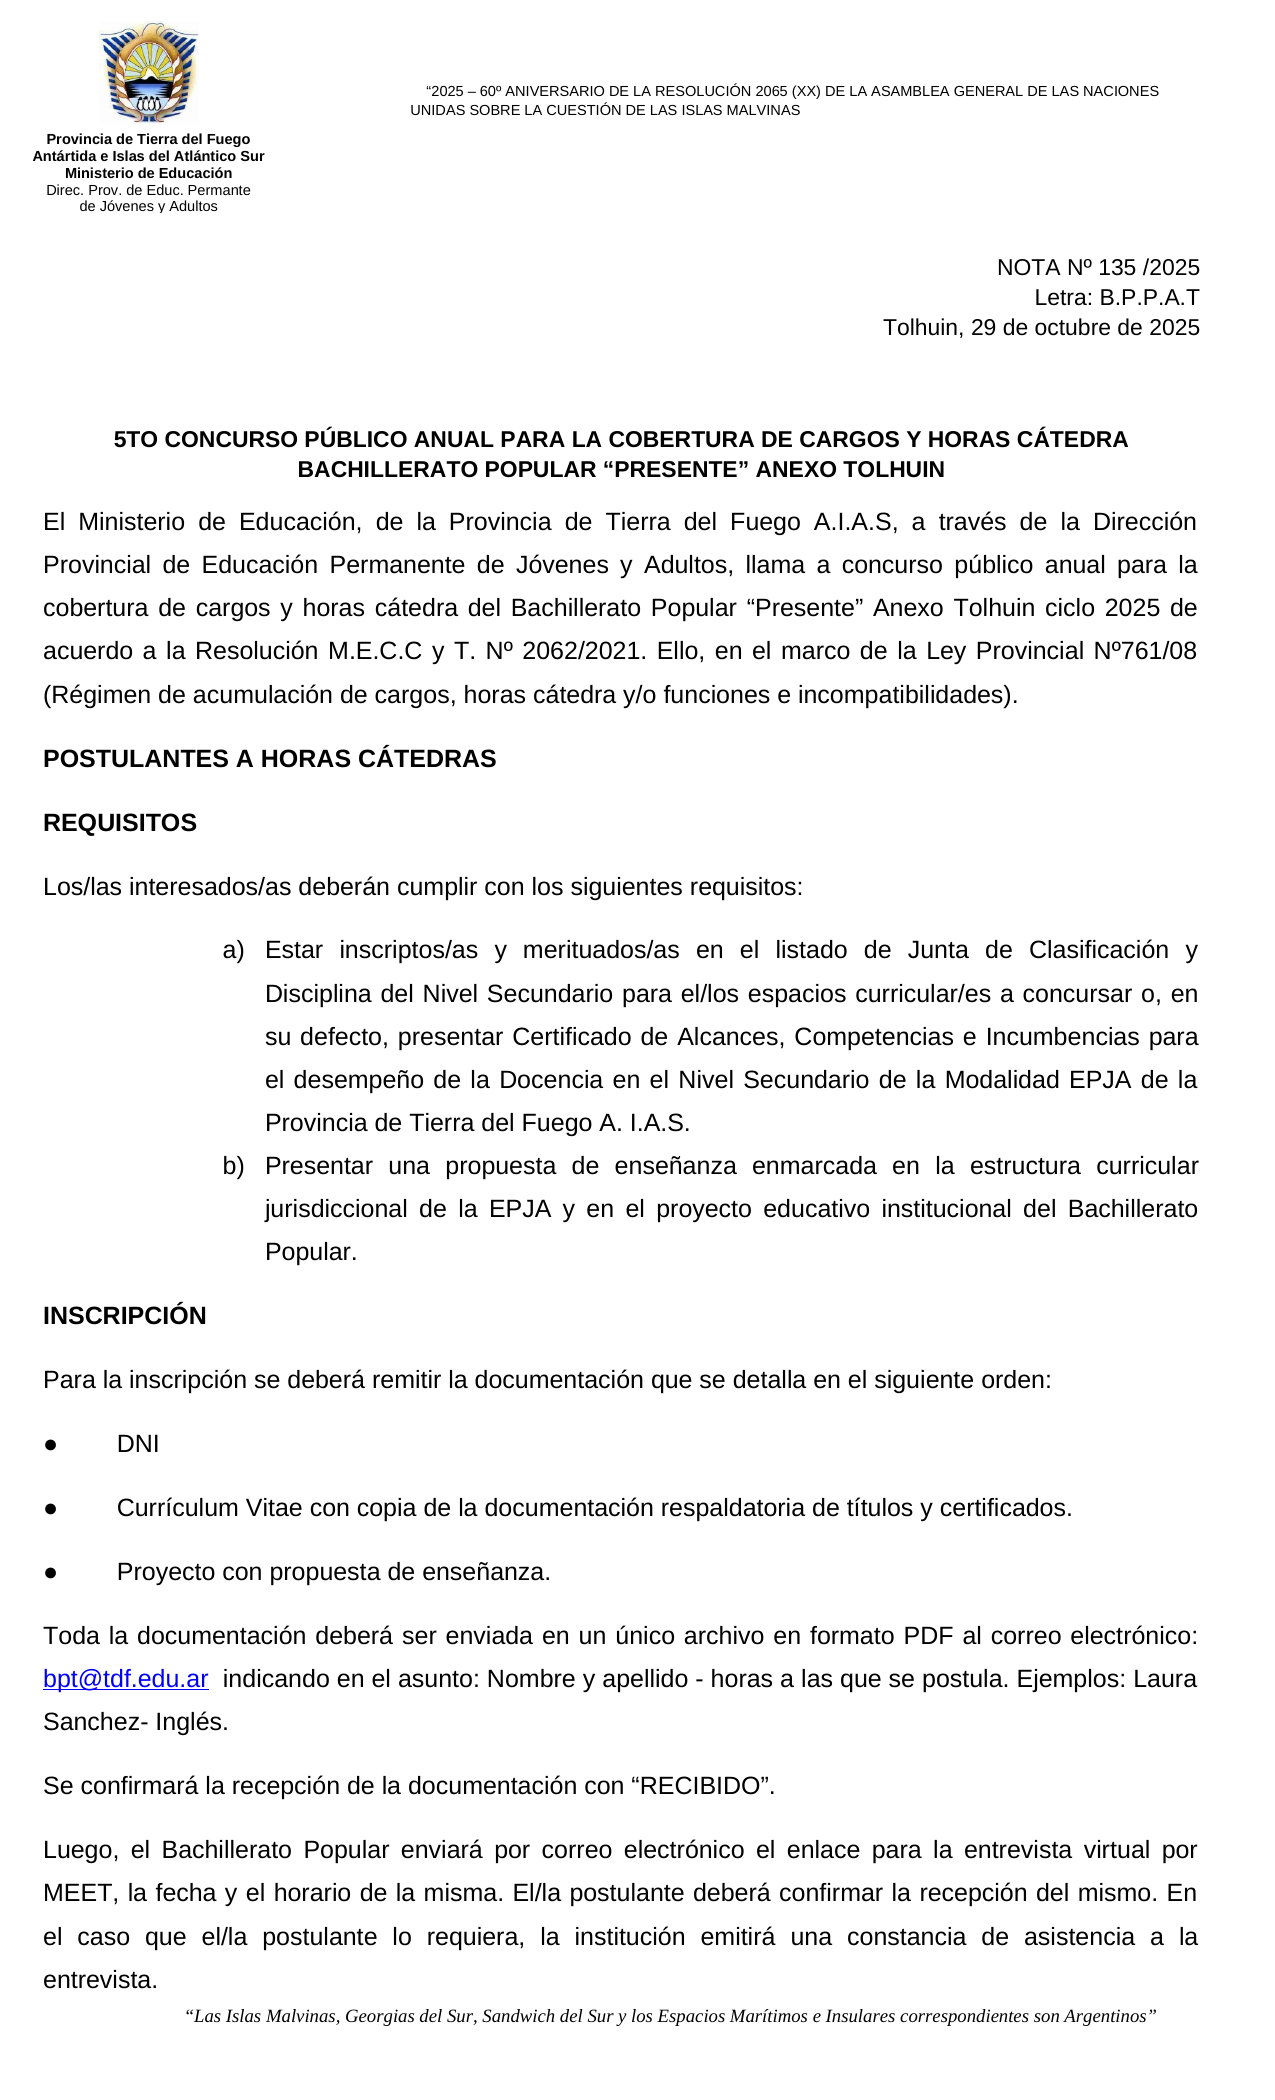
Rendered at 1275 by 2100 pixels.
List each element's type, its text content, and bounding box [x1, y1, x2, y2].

picture [99, 21, 199, 124]
text ● DNI [43, 1429, 1200, 1458]
text ● Currículum Vitae con copia de la documentación respaldatoria de títulos y certificados. [43, 1493, 1200, 1522]
text Toda la documentación deberá ser enviada en un único archivo en formato PDF al correo electrónico: bpt@tdf.edu.ar indicando en el asunto: Nombre y apellido - horas a las que se postula. Ejemplos: Laura Sanchez- Inglés. [43, 1621, 1200, 1736]
text INSCRIPCIÓN [43, 1301, 1200, 1330]
text El Ministerio de Educación, de la Provincia de Tierra del Fuego A.I.A.S, a través de la Dirección Provincial de Educación Permanente de Jóvenes y Adultos, llama a concurso público anual para la cobertura de cargos y horas cátedra del Bachillerato Popular “Presente” Anexo Tolhuin ciclo 2025 de acuerdo a la Resolución M.E.C.C y T. Nº 2062/2021. Ello, en el marco de la Ley Provincial Nº761/08 (Régimen de acumulación de cargos, horas cátedra y/o funciones e incompatibilidades). [43, 507, 1200, 708]
text Letra: B.P.P.A.T [43, 284, 1200, 311]
list Presentar una propuesta de enseñanza enmarcada en la estructura curricular jurisdiccional de la EPJA y en el proyecto educativo institucional del Bachillerato Popular. [222, 1151, 1200, 1266]
text REQUISITOS [43, 807, 1200, 836]
text Los/las interesados/as deberán cumplir con los siguientes requisitos: [43, 871, 1200, 900]
text Luego, el Bachillerato Popular enviará por correo electrónico el enlace para la entrevista virtual por MEET, la fecha y el horario de la misma. El/la postulante deberá confirmar la recepción del mismo. En el caso que el/la postulante lo requiera, la institución emitirá una constancia de asistencia a la entrevista. [43, 1835, 1200, 1993]
text Tolhuin, 29 de octubre de 2025 [43, 314, 1200, 341]
list Estar inscriptos/as y merituados/as en el listado de Junta de Clasificación y Disciplina del Nivel Secundario para el/los espacios curricular/es a concursar o, en su defecto, presentar Certificado de Alcances, Competencias e Incumbencias para el desempeño de la Docencia en el Nivel Secundario de la Modalidad EPJA de la Provincia de Tierra del Fuego A. I.A.S. [222, 935, 1200, 1137]
text POSTULANTES A HORAS CÁTEDRAS [43, 743, 1200, 772]
text Se confirmará la recepción de la documentación con “RECIBIDO”. [43, 1771, 1200, 1800]
text NOTA Nº 135 /2025 [43, 254, 1200, 280]
text Para la inscripción se deberá remitir la documentación que se detalla en el siguiente orden: [43, 1365, 1200, 1394]
text ● Proyecto con propuesta de enseñanza. [43, 1557, 1200, 1586]
text 5TO CONCURSO PÚBLICO ANUAL PARA LA COBERTURA DE CARGOS Y HORAS CÁTEDRA BACHILLERATO POPULAR “PRESENTE” ANEXO TOLHUIN [43, 426, 1200, 482]
